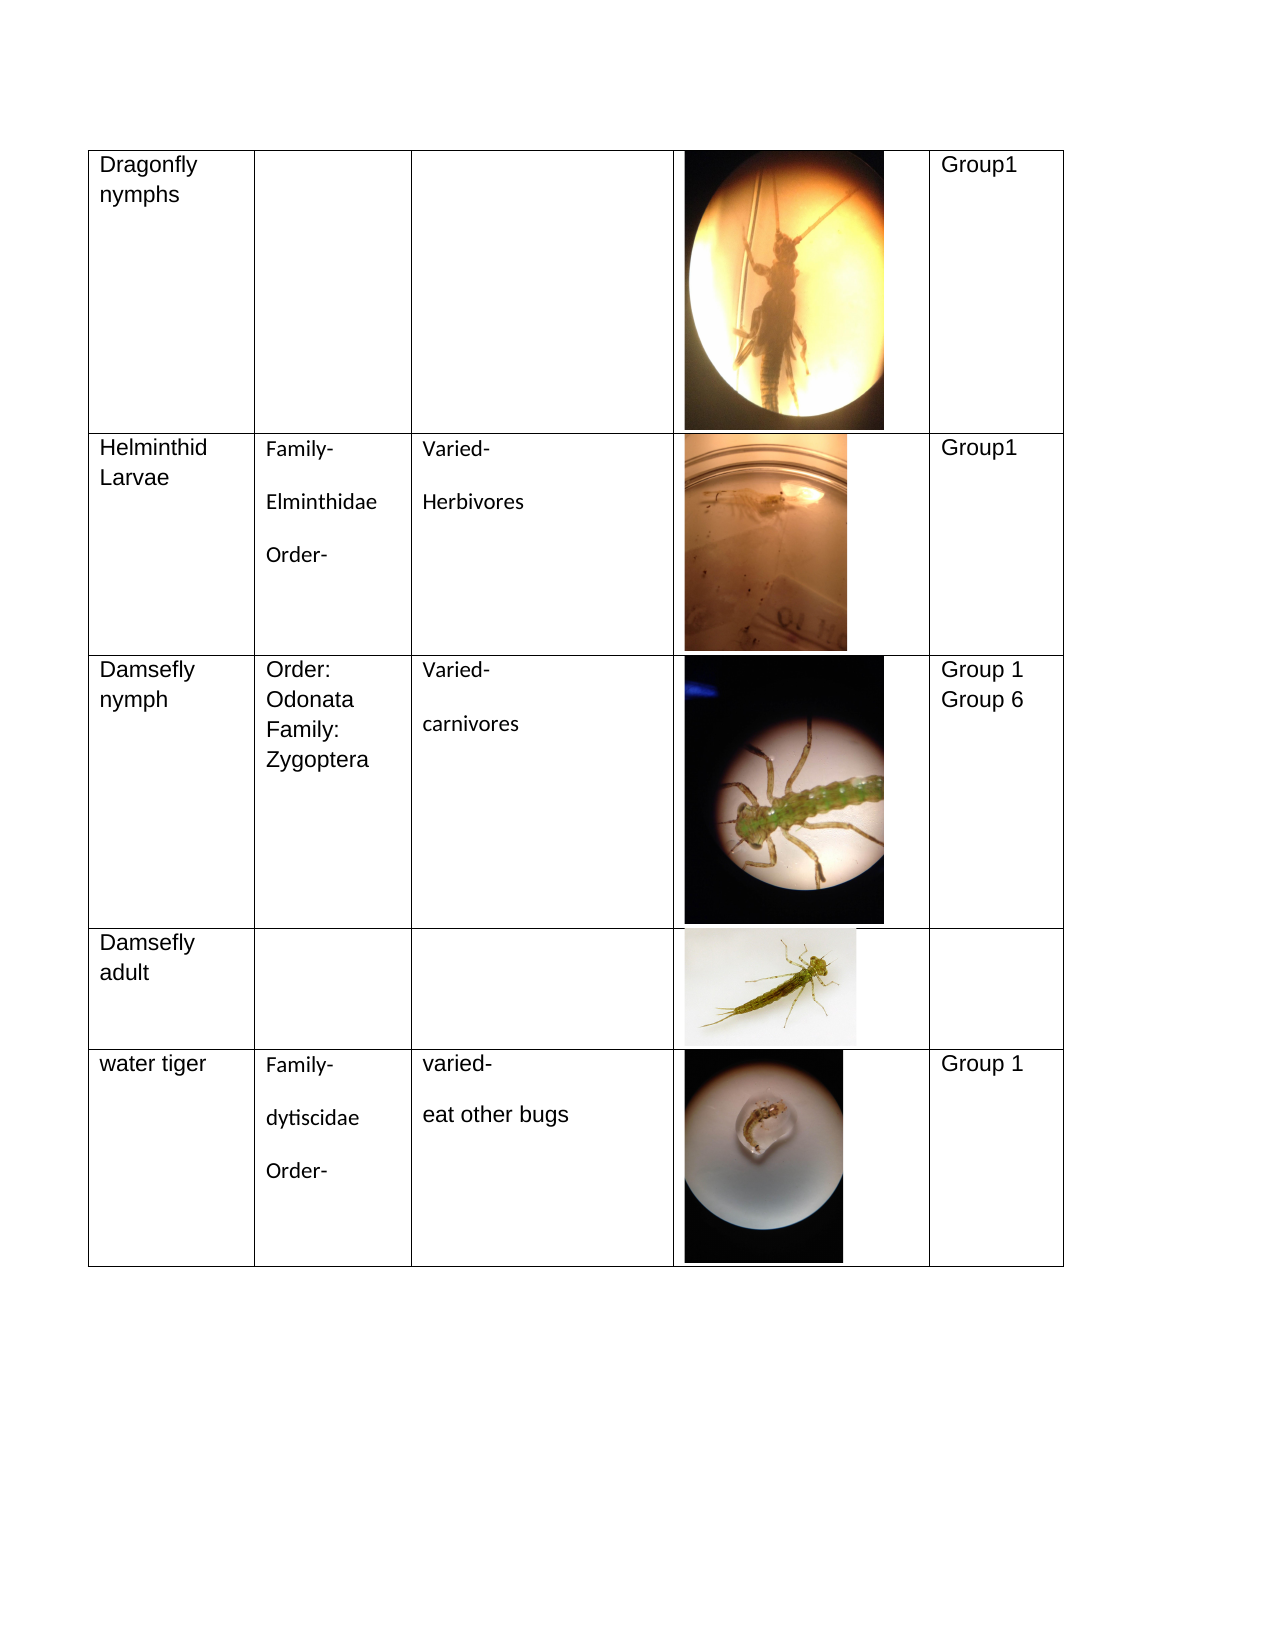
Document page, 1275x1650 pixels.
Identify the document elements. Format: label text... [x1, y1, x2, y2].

table_cell Group 1 Group 6 [930, 656, 1063, 927]
table_cell Group1 [930, 151, 1063, 433]
table_cell Helminthid Larvae [89, 434, 254, 654]
table_cell Varied- Herbivores [412, 434, 673, 654]
table_cell [255, 929, 411, 1049]
table_cell Varied- carnivores [412, 656, 673, 927]
table_cell varied- eat other bugs [412, 1050, 673, 1266]
table_cell Order: Odonata Family: Zygoptera [255, 656, 411, 927]
table_cell Dragonfly nymphs [89, 151, 254, 433]
table_cell [674, 151, 929, 433]
table_cell [412, 929, 673, 1049]
picture [684, 434, 848, 651]
picture [684, 655, 884, 924]
picture [684, 1050, 844, 1263]
table_cell [674, 929, 929, 1049]
table_cell [412, 151, 673, 433]
table_cell Damsefly adult [89, 929, 254, 1049]
table_cell Group1 [930, 434, 1063, 654]
picture [684, 928, 857, 1046]
table_cell Family- Elminthidae Order- [255, 434, 411, 654]
table_cell Damsefly nymph [89, 656, 254, 927]
table_cell Family- dytiscidae Order- [255, 1050, 411, 1266]
table_cell [674, 656, 929, 927]
picture [684, 151, 884, 430]
table_cell [255, 151, 411, 433]
table_cell Group 1 [930, 1050, 1063, 1266]
table_cell [930, 929, 1063, 1049]
table_cell [674, 1050, 929, 1266]
table_cell water tiger [89, 1050, 254, 1266]
table_cell [674, 434, 929, 654]
